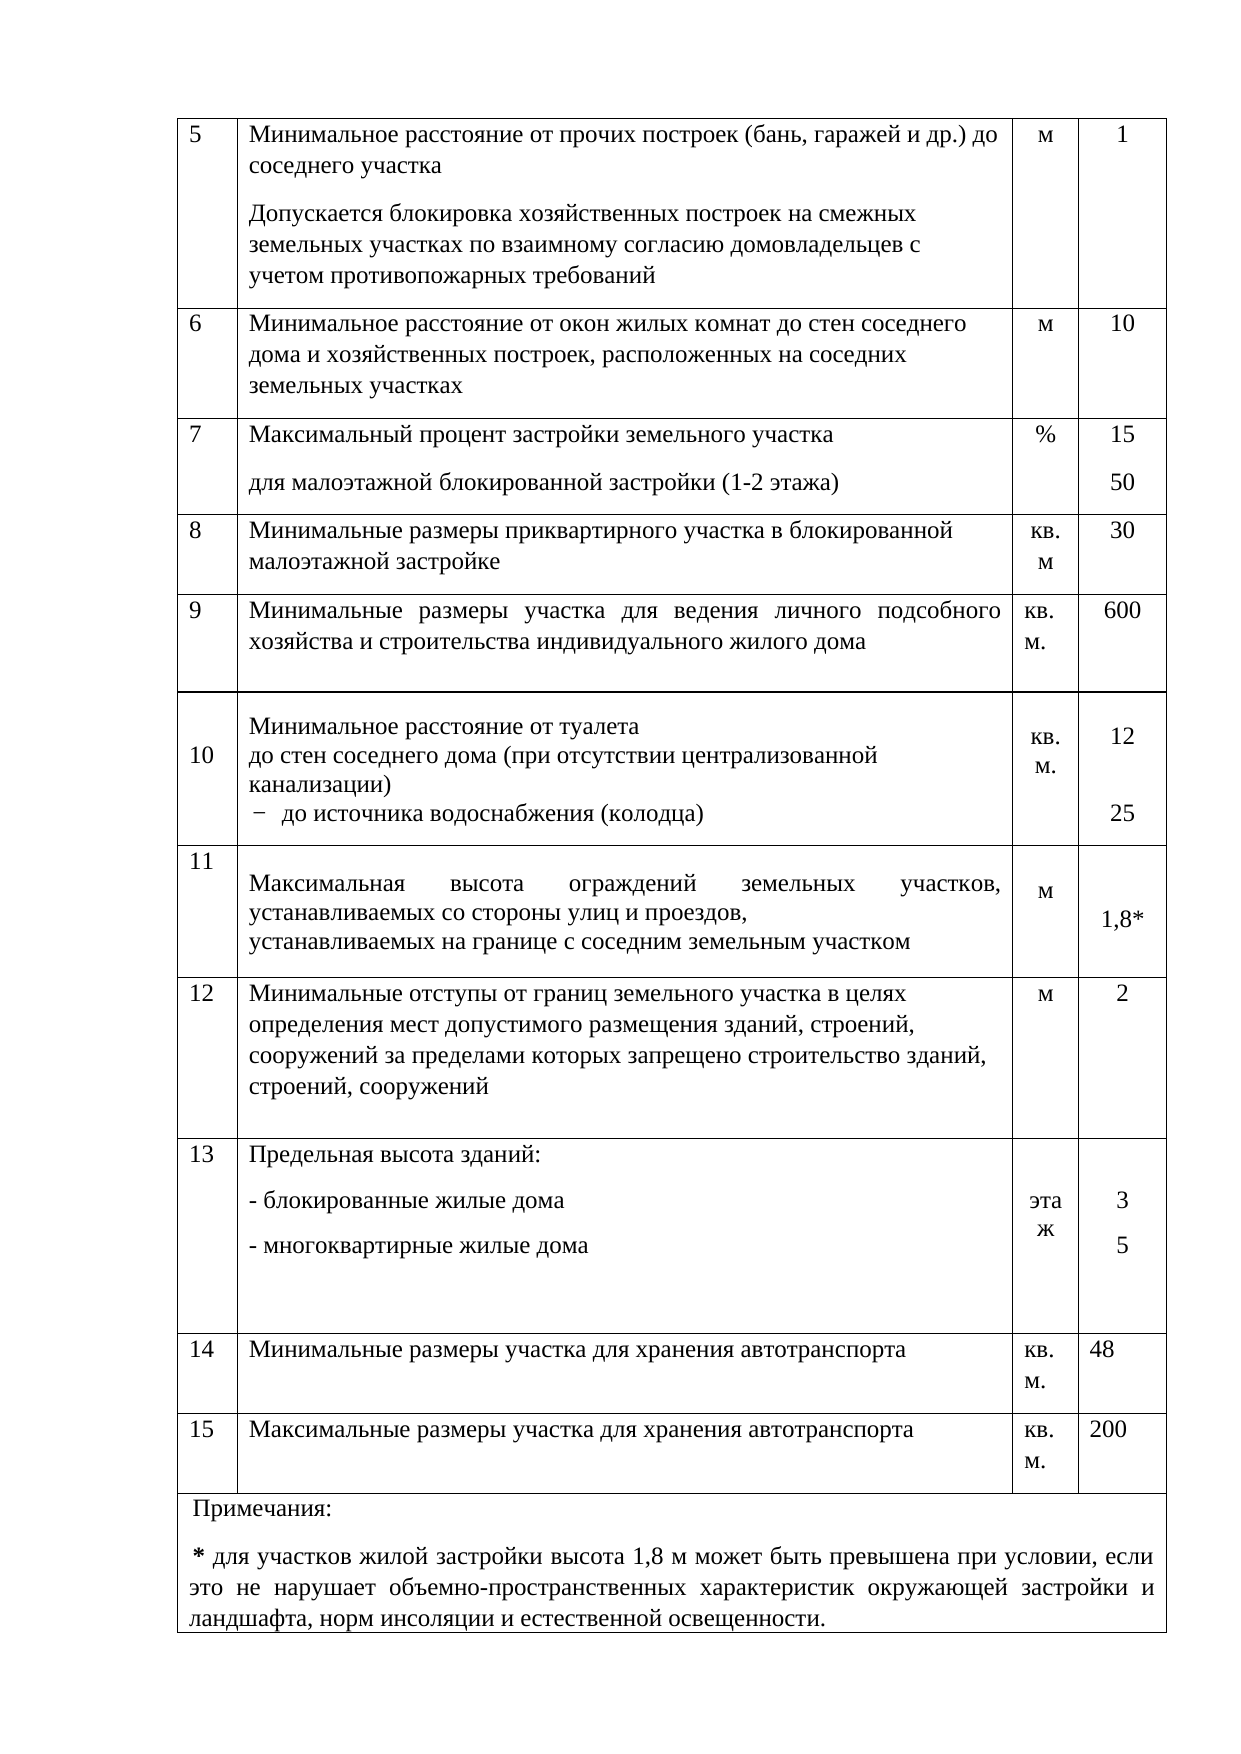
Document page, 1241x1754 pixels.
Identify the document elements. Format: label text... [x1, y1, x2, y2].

table_cell кв.м. [1013, 595, 1078, 691]
table_cell 12 [178, 978, 237, 1138]
table_cell 10 [178, 693, 237, 845]
table_cell Минимальные размеры участка для хранения автотранспорта [238, 1334, 1012, 1413]
table_cell 12 25 [1079, 693, 1166, 845]
table_cell Минимальные размеры приквартирного участка в блокированной малоэтажной застройке [238, 515, 1012, 594]
table_cell 8 [178, 515, 237, 594]
table_cell Минимальное расстояние от прочих построек (бань, гаражей и др.) до соседнего участка Допускается блокировка хозяйственных построек на смежных земельных участках по взаимному согласию домовладельцев с учетом противопожарных требований [238, 119, 1012, 307]
table_cell м [1013, 978, 1078, 1138]
table_cell этаж [1013, 1139, 1078, 1333]
table_cell кв.м. [1013, 693, 1078, 845]
table_cell 30 [1079, 515, 1166, 594]
table_cell 1,8* [1079, 846, 1166, 977]
table_cell кв. м [1013, 515, 1078, 594]
table_cell кв.м. [1013, 1334, 1078, 1413]
table_cell 2 [1079, 978, 1166, 1138]
table_cell кв.м. [1013, 1414, 1078, 1492]
table_cell м [1013, 309, 1078, 418]
table_cell 15 50 [1079, 419, 1166, 514]
table_cell Минимальное расстояние от окон жилых комнат до стен соседнего дома и хозяйственных построек, расположенных на соседних земельных участках [238, 309, 1012, 418]
table_cell 7 [178, 419, 237, 514]
table_cell 13 [178, 1139, 237, 1333]
table_cell Минимальные отступы от границ земельного участка в целях определения мест допустимого размещения зданий, строений, сооружений за пределами которых запрещено строительство зданий, строений, сооружений [238, 978, 1012, 1138]
table_cell 10 [1079, 309, 1166, 418]
table_cell 200 [1079, 1414, 1166, 1492]
table_cell Максимальный процент застройки земельного участка для малоэтажной блокированной застройки (1-2 этажа) [238, 419, 1012, 514]
table_cell 600 [1079, 595, 1166, 691]
table_cell 5 [178, 119, 237, 307]
table_cell Минимальные размеры участка для ведения личного подсобного хозяйства и строительства индивидуального жилого дома [238, 595, 1012, 691]
table_cell Максимальная высота ограждений земельных участков, устанавливаемых со стороны улиц и проездов, устанавливаемых на границе с соседним земельным участком [238, 846, 1012, 977]
table_cell 11 [178, 846, 237, 977]
table_cell % [1013, 419, 1078, 514]
table_cell 48 [1079, 1334, 1166, 1413]
table_cell Максимальные размеры участка для хранения автотранспорта [238, 1414, 1012, 1492]
table_cell м [1013, 119, 1078, 307]
table_cell Минимальное расстояние от туалета до стен соседнего дома (при отсутствии централизованной канализации) до источника водоснабжения (колодца) [238, 693, 1012, 845]
table_cell 3 5 [1079, 1139, 1166, 1333]
table_cell м [1013, 846, 1078, 977]
table_cell 14 [178, 1334, 237, 1413]
table_cell 6 [178, 309, 237, 418]
table_cell 15 [178, 1414, 237, 1492]
table_cell 9 [178, 595, 237, 691]
table_cell Предельная высота зданий: - блокированные жилые дома - многоквартирные жилые дома [238, 1139, 1012, 1333]
table_cell 1 [1079, 119, 1166, 307]
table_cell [178, 1494, 1166, 1632]
